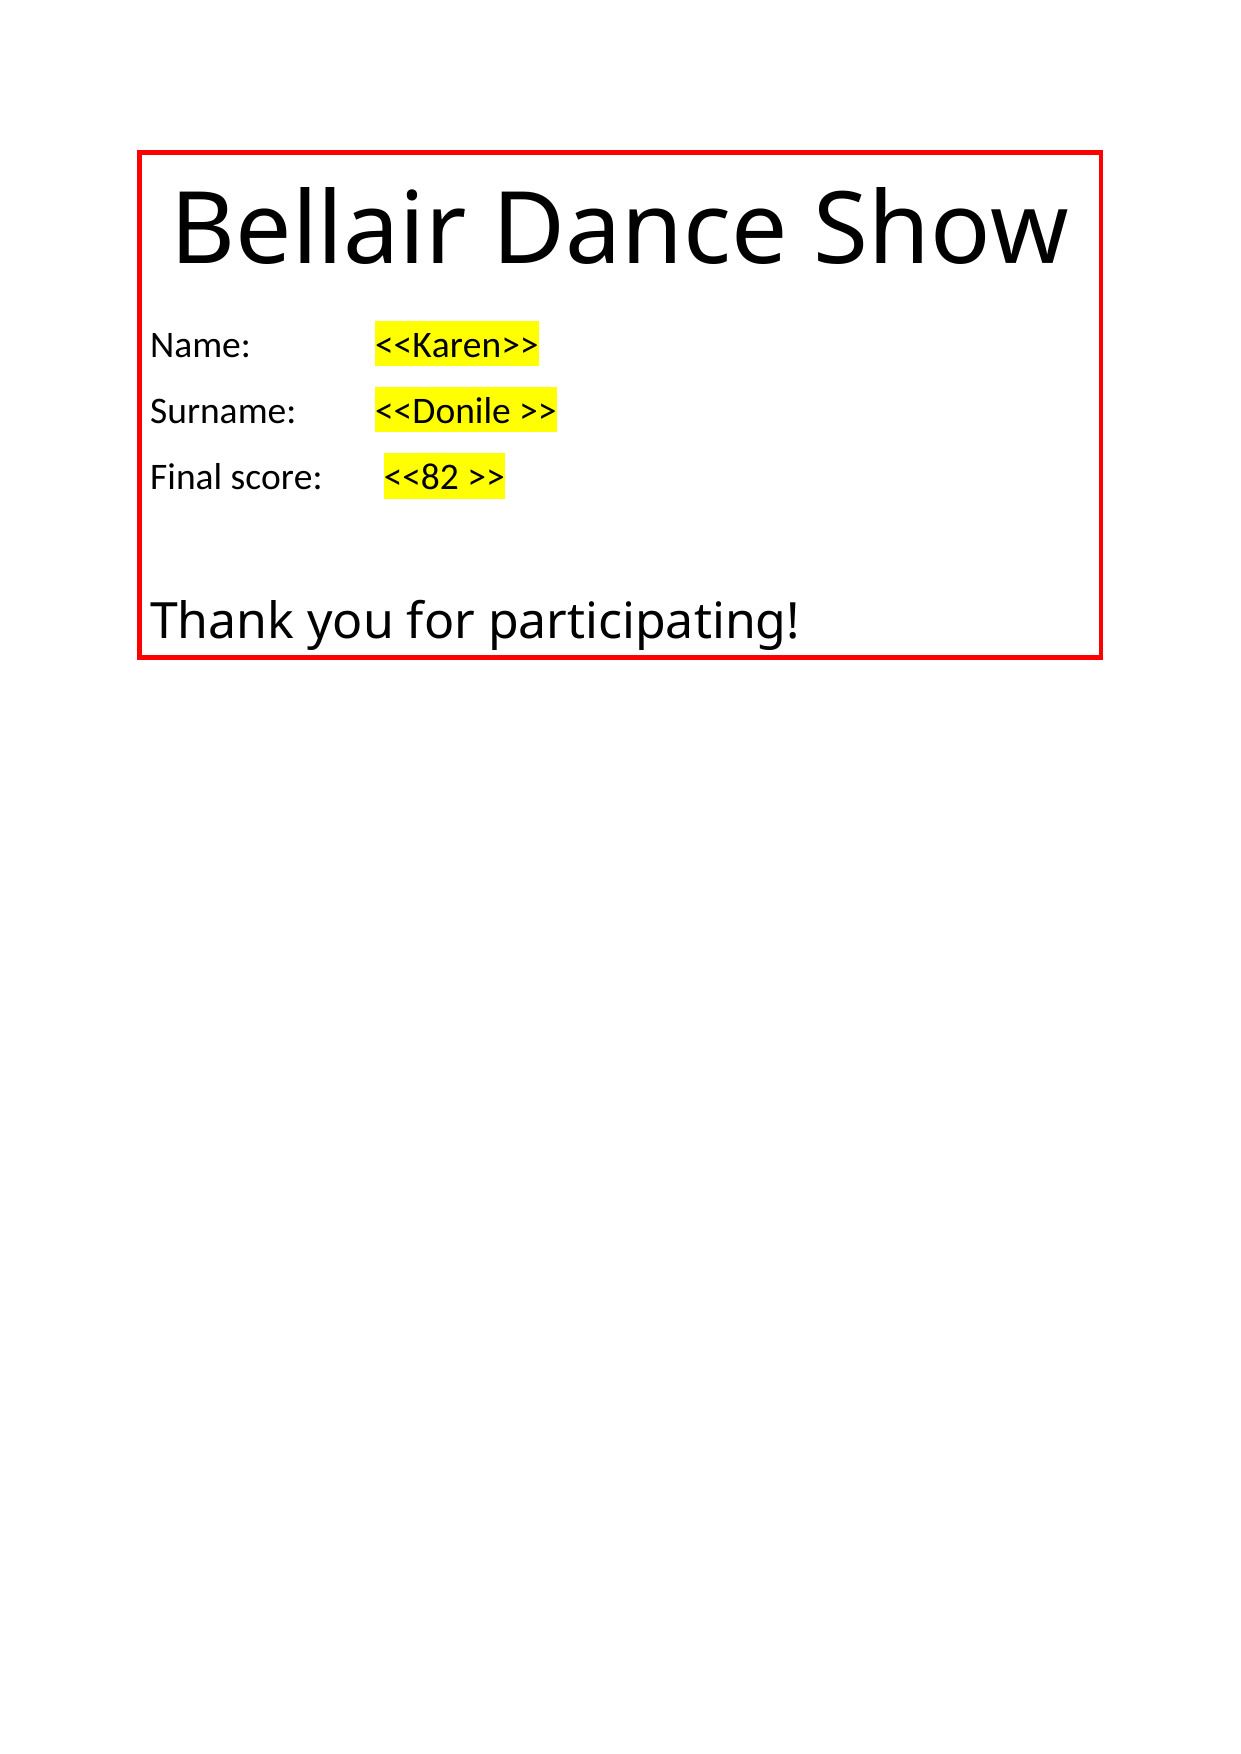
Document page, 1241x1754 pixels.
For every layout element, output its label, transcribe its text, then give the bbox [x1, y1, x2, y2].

text Final score: <<82 >> [142, 446, 1099, 499]
text Surname: <<Donile >> [142, 380, 1099, 432]
text Bellair Dance Show [142, 155, 1099, 293]
text Name: <<Karen>> [142, 314, 1099, 366]
text Thank you for participating! [142, 578, 1099, 655]
